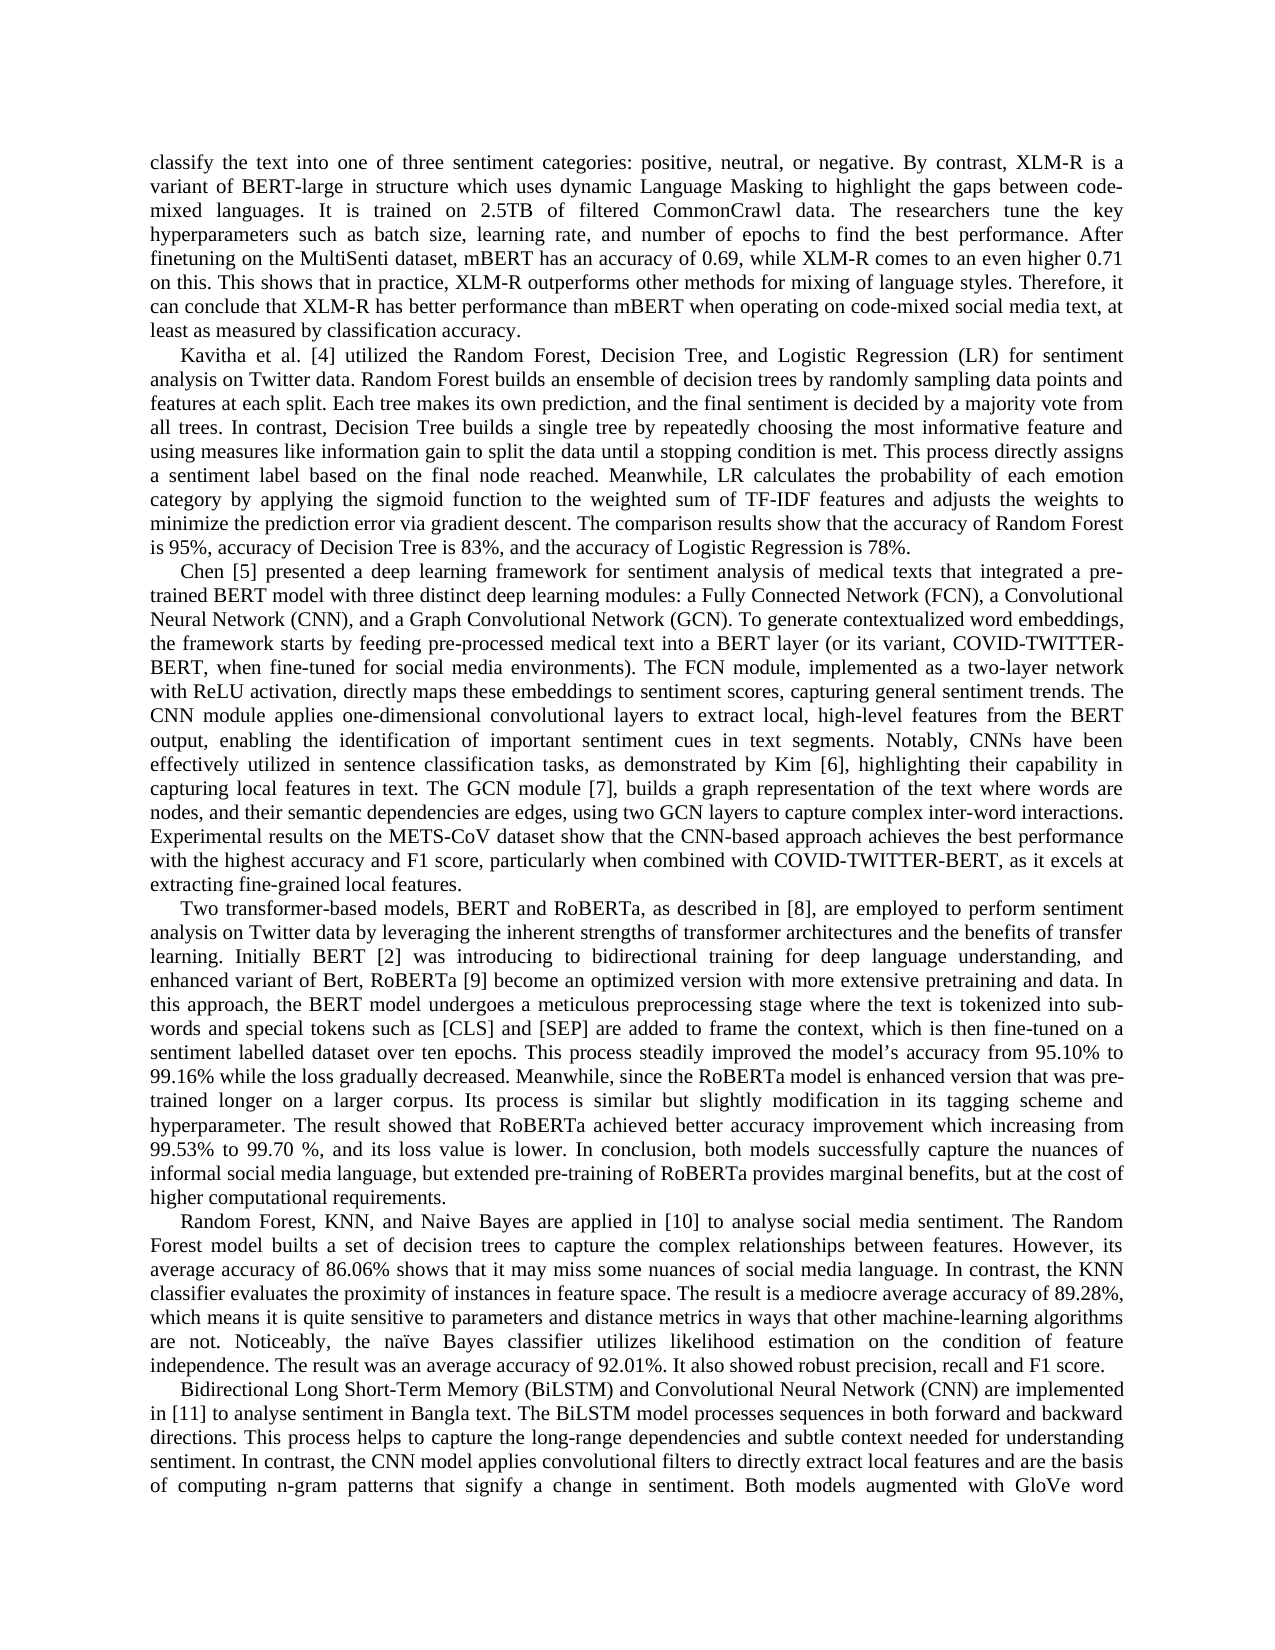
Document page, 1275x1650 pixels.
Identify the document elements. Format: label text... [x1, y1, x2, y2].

text Two transformer-based models, BERT and RoBERTa, as described in [8], are employed to perform sentiment analysis on Twitter data by leveraging the inherent strengths of transformer architectures and the benefits of transfer learning. Initially BERT [2] was introducing to bidirectional training for deep language understanding, and enhanced variant of Bert, RoBERTa [9] become an optimized version with more extensive pretraining and data. In this approach, the BERT model undergoes a meticulous preprocessing stage where the text is tokenized into sub-words and special tokens such as [CLS] and [SEP] are added to frame the context, which is then fine-tuned on a sentiment labelled dataset over ten epochs. This process steadily improved the model’s accuracy from 95.10% to 99.16% while the loss gradually decreased. Meanwhile, since the RoBERTa model is enhanced version that was pre-trained longer on a larger corpus. Its process is similar but slightly modification in its tagging scheme and hyperparameter. The result showed that RoBERTa achieved better accuracy improvement which increasing from 99.53% to 99.70 %, and its loss value is lower. In conclusion, both models successfully capture the nuances of informal social media language, but extended pre-training of RoBERTa provides marginal benefits, but at the cost of higher computational requirements. [150, 896, 1125, 1209]
text Kavitha et al. [4] utilized the Random Forest, Decision Tree, and Logistic Regression (LR) for sentiment analysis on Twitter data. Random Forest builds an ensemble of decision trees by randomly sampling data points and features at each split. Each tree makes its own prediction, and the final sentiment is decided by a majority vote from all trees. In contrast, Decision Tree builds a single tree by repeatedly choosing the most informative feature and using measures like information gain to split the data until a stopping condition is met. This process directly assigns a sentiment label based on the final node reached. Meanwhile, LR calculates the probability of each emotion category by applying the sigmoid function to the weighted sum of TF-IDF features and adjusts the weights to minimize the prediction error via gradient descent. The comparison results show that the accuracy of Random Forest is 95%, accuracy of Decision Tree is 83%, and the accuracy of Logistic Regression is 78%. [150, 342, 1125, 559]
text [150, 150, 1125, 342]
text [150, 1377, 1125, 1497]
text Chen [5] presented a deep learning framework for sentiment analysis of medical texts that integrated a pre-trained BERT model with three distinct deep learning modules: a Fully Connected Network (FCN), a Convolutional Neural Network (CNN), and a Graph Convolutional Network (GCN). To generate contextualized word embeddings, the framework starts by feeding pre-processed medical text into a BERT layer (or its variant, COVID-TWITTER-BERT, when fine-tuned for social media environments). The FCN module, implemented as a two-layer network with ReLU activation, directly maps these embeddings to sentiment scores, capturing general sentiment trends. The CNN module applies one-dimensional convolutional layers to extract local, high-level features from the BERT output, enabling the identification of important sentiment cues in text segments. Notably, CNNs have been effectively utilized in sentence classification tasks, as demonstrated by Kim [6], highlighting their capability in capturing local features in text. The GCN module [7], builds a graph representation of the text where words are nodes, and their semantic dependencies are edges, using two GCN layers to capture complex inter-word interactions. Experimental results on the METS-CoV dataset show that the CNN-based approach achieves the best performance with the highest accuracy and F1 score, particularly when combined with COVID-TWITTER-BERT, as it excels at extracting fine-grained local features. [150, 559, 1125, 896]
text Random Forest, KNN, and Naive Bayes are applied in [10] to analyse social media sentiment. The Random Forest model builts a set of decision trees to capture the complex relationships between features. However, its average accuracy of 86.06% shows that it may miss some nuances of social media language. In contrast, the KNN classifier evaluates the proximity of instances in feature space. The result is a mediocre average accuracy of 89.28%, which means it is quite sensitive to parameters and distance metrics in ways that other machine-learning algorithms are not. Noticeably, the naïve Bayes classifier utilizes likelihood estimation on the condition of feature independence. The result was an average accuracy of 92.01%. It also showed robust precision, recall and F1 score. [150, 1209, 1125, 1377]
